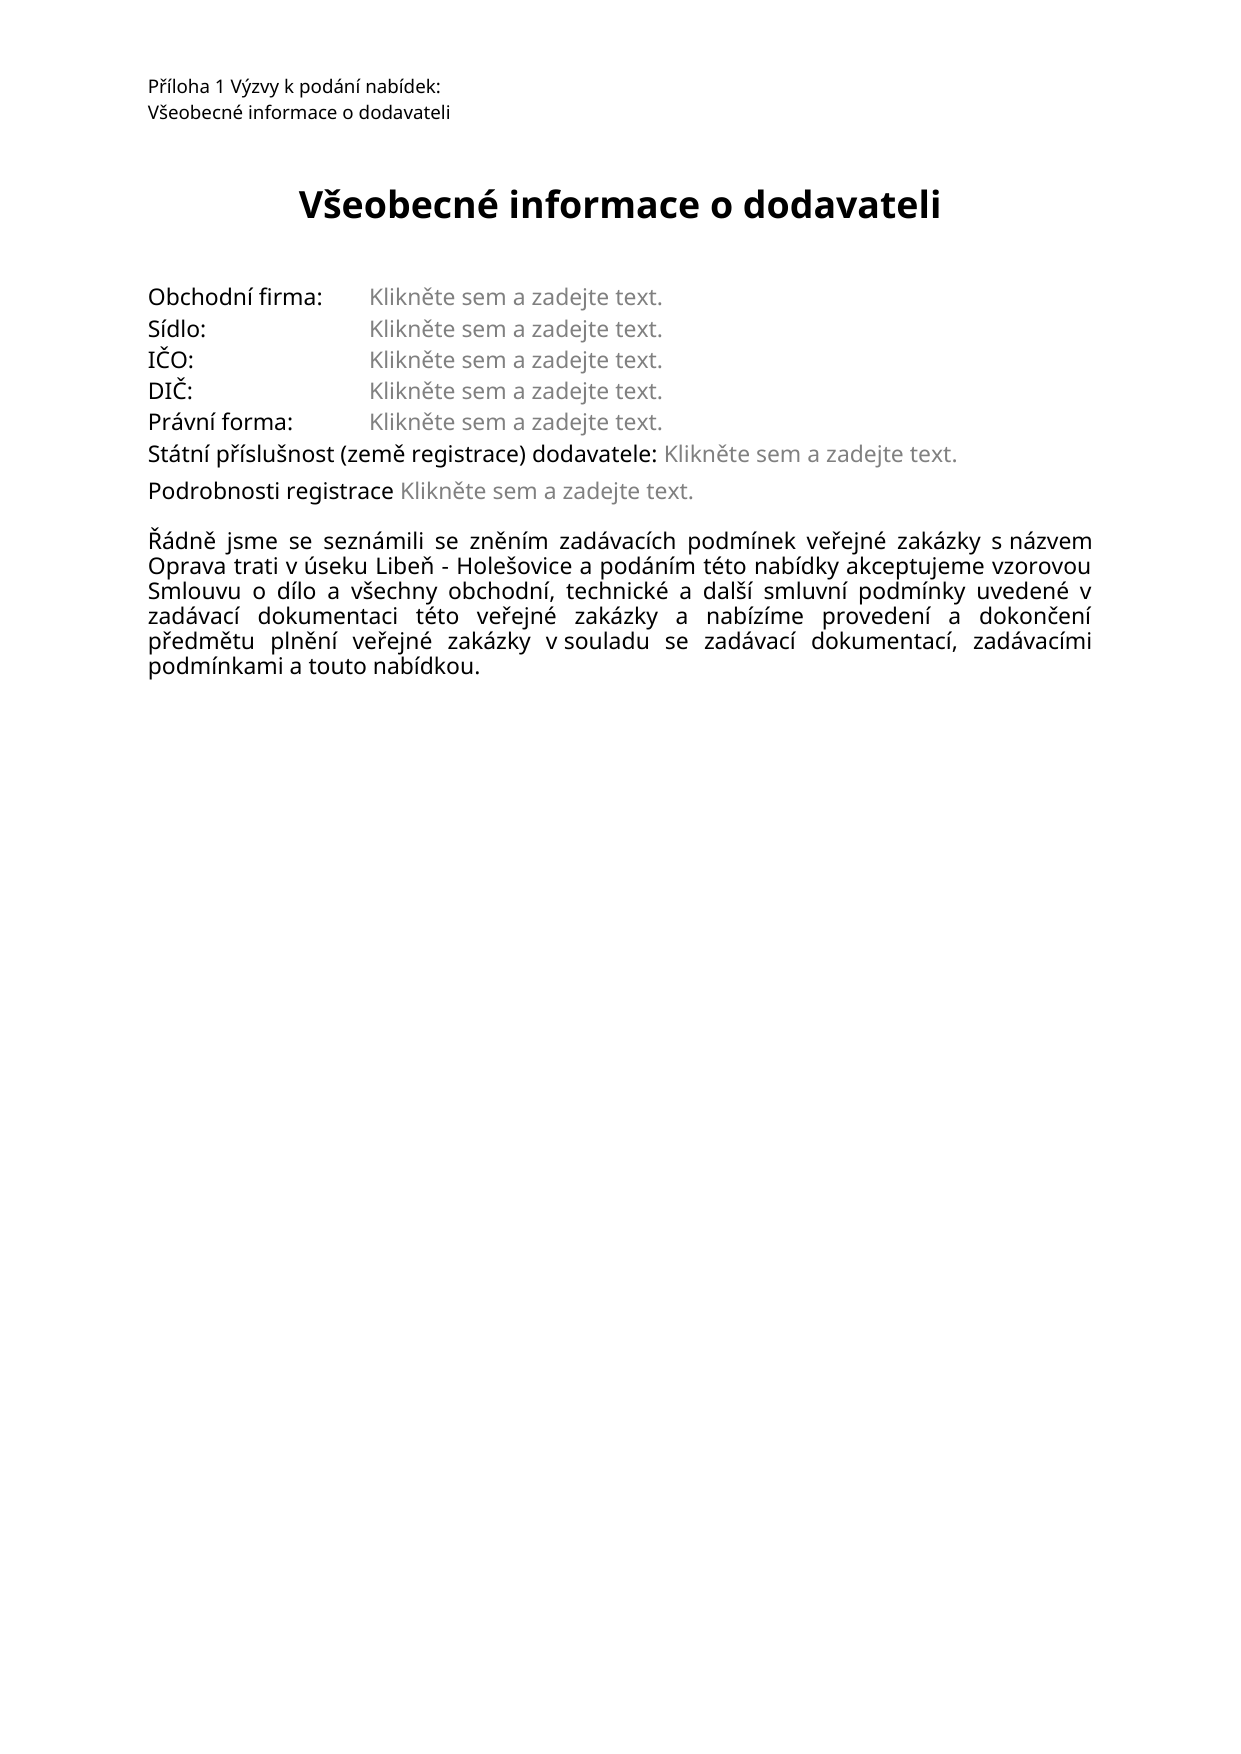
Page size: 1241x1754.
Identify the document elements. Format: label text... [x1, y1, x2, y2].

text Sídlo: [148, 317, 1093, 342]
text DIČ: [148, 379, 1093, 404]
text Podrobnosti registrace [148, 479, 1093, 504]
title Všeobecné informace o dodavateli [148, 178, 1093, 229]
text Řádně jsme se seznámili se zněním zadávacích podmínek veřejné zakázky s názvem Oprava trati v úseku Libeň - Holešovice a podáním této nabídky akceptujeme vzorovou Smlouvu o dílo a všechny obchodní, technické a další smluvní podmínky uvedené v zadávací dokumentaci této veřejné zakázky a nabízíme provedení a dokončení předmětu plnění veřejné zakázky v souladu se zadávací dokumentací, zadávacími podmínkami a touto nabídkou. [148, 529, 1093, 679]
text Právní forma: [148, 411, 1093, 436]
text IČO: [148, 348, 1093, 373]
text Státní příslušnost (země registrace) dodavatele: [148, 442, 1093, 467]
text Obchodní firma: [148, 286, 1093, 311]
